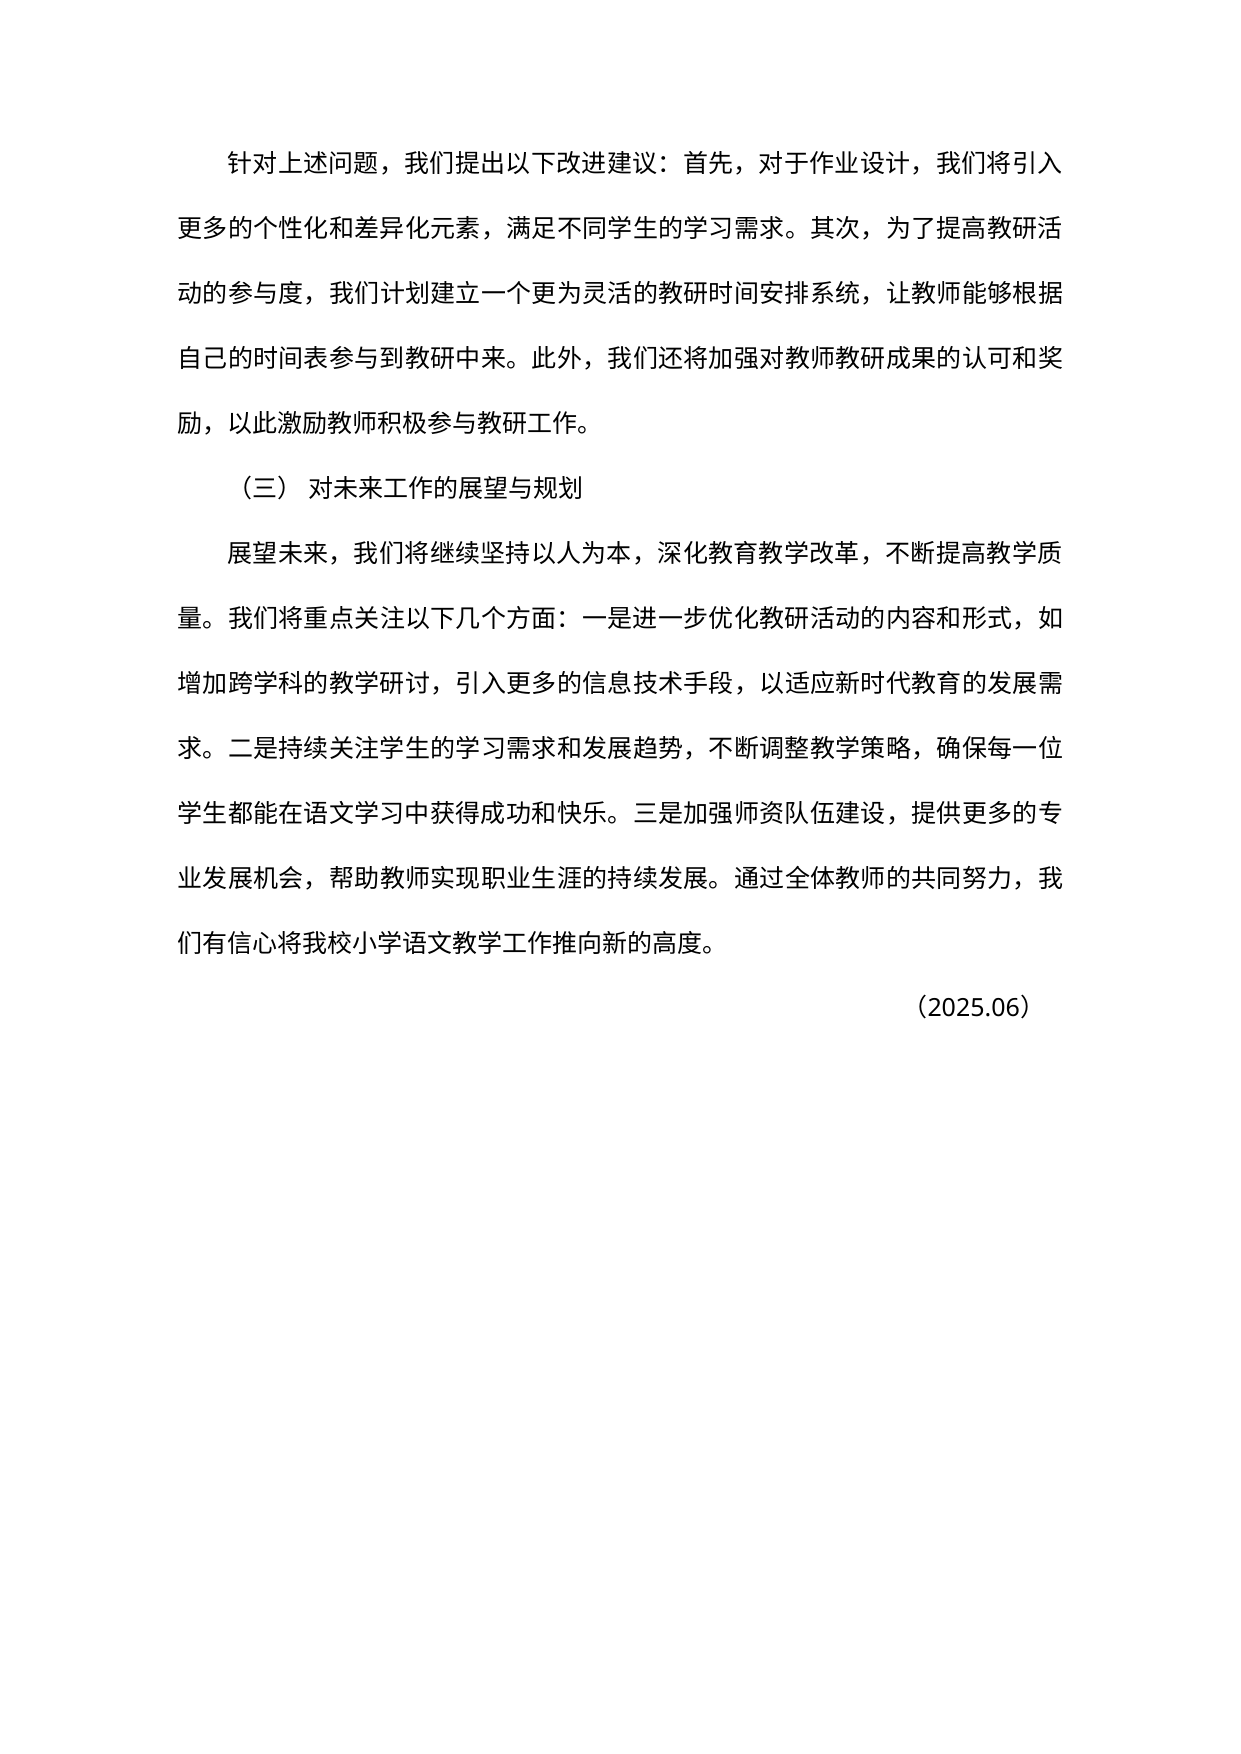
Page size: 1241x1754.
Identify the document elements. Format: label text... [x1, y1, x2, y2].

text （2025.06） [177, 974, 1063, 1039]
text 针对上述问题，我们提出以下改进建议：首先，对于作业设计，我们将引入更多的个性化和差异化元素，满足不同学生的学习需求。其次，为了提高教研活动的参与度，我们计划建立一个更为灵活的教研时间安排系统，让教师能够根据自己的时间表参与到教研中来。此外，我们还将加强对教师教研成果的认可和奖励，以此激励教师积极参与教研工作。 [177, 129, 1063, 454]
text （三） 对未来工作的展望与规划 [177, 454, 1063, 519]
text 展望未来，我们将继续坚持以人为本，深化教育教学改革，不断提高教学质量。我们将重点关注以下几个方面：一是进一步优化教研活动的内容和形式，如增加跨学科的教学研讨，引入更多的信息技术手段，以适应新时代教育的发展需求。二是持续关注学生的学习需求和发展趋势，不断调整教学策略，确保每一位学生都能在语文学习中获得成功和快乐。三是加强师资队伍建设，提供更多的专业发展机会，帮助教师实现职业生涯的持续发展。通过全体教师的共同努力，我们有信心将我校小学语文教学工作推向新的高度。 [177, 519, 1063, 974]
